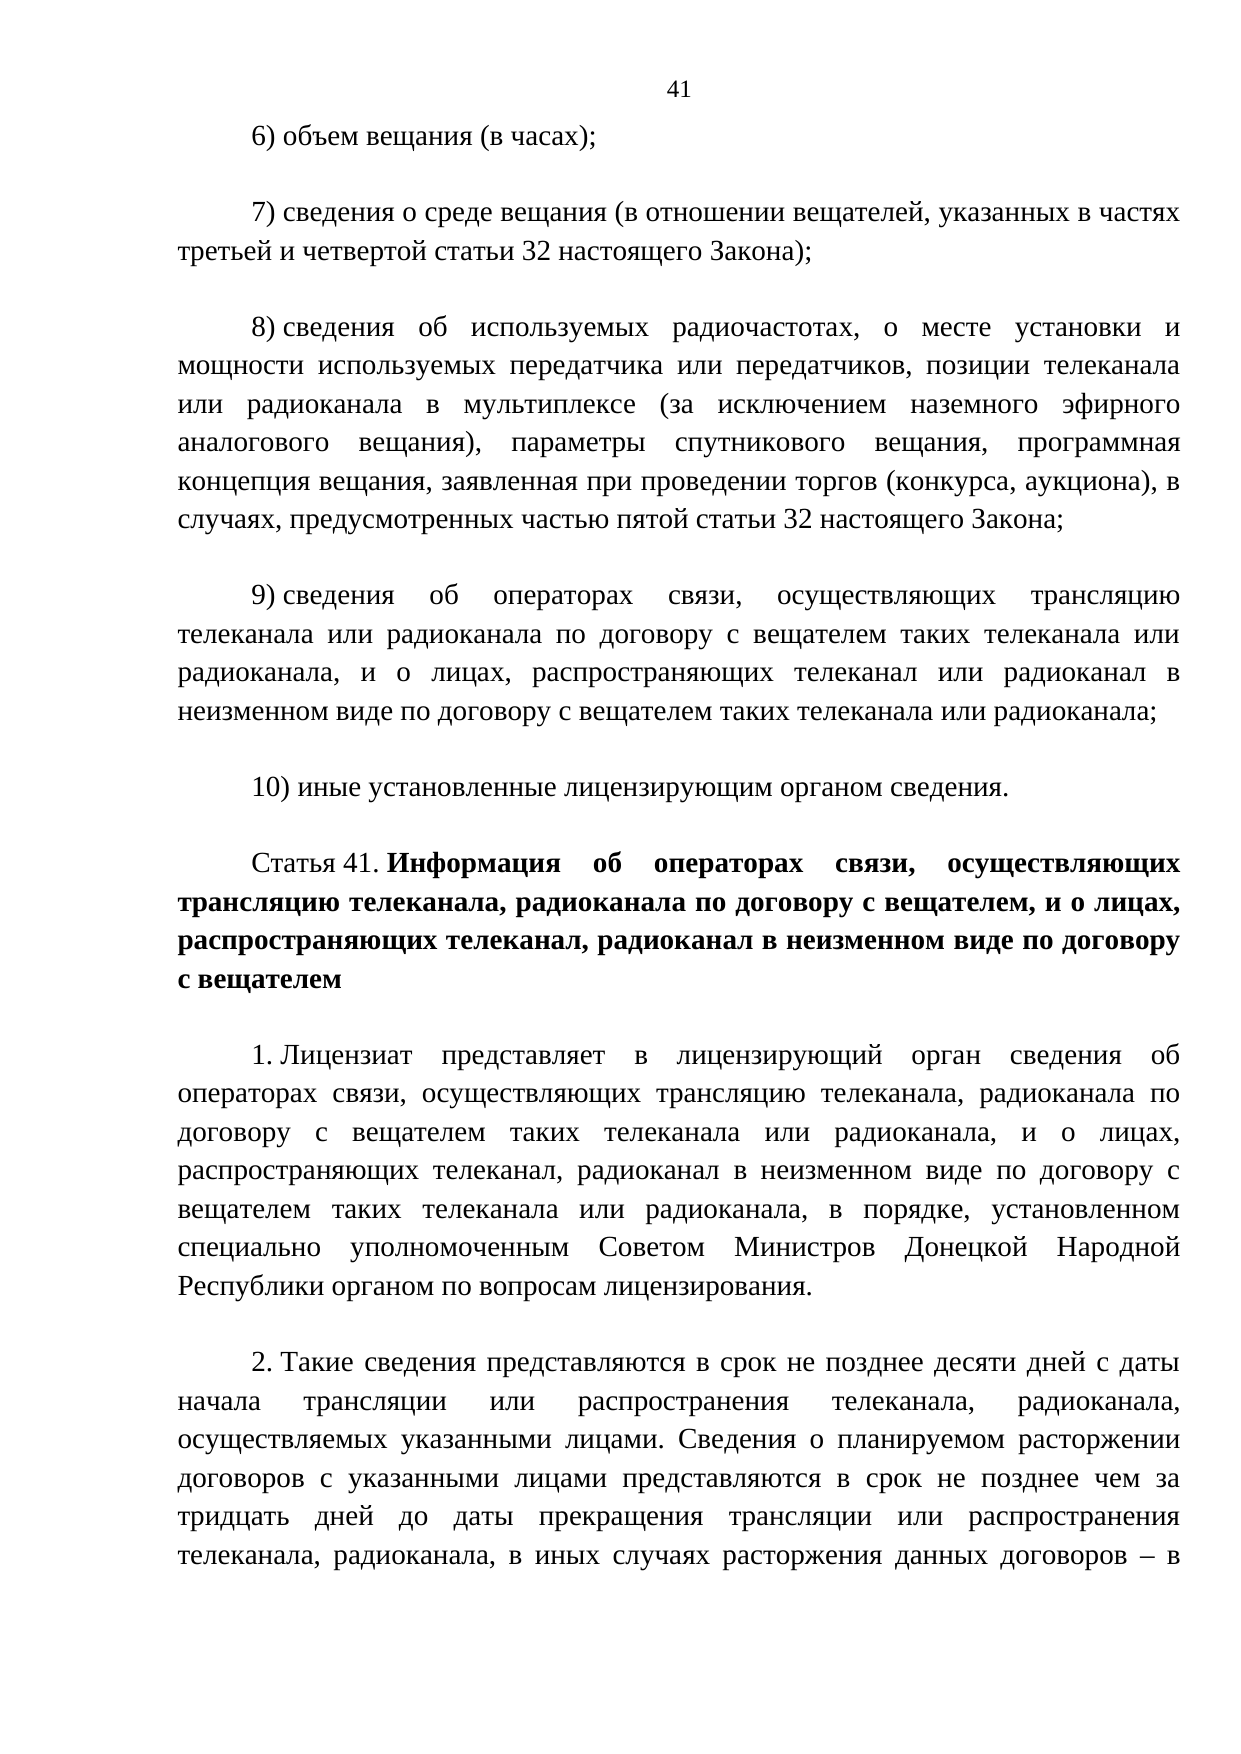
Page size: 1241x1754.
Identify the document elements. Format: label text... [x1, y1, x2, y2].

text 8) сведения об используемых радиочастотах, о месте установки и мощности используемых передатчика или передатчиков, позиции телеканала или радиоканала в мультиплексе (за исключением наземного эфирного аналогового вещания), параметры спутникового вещания, программная концепция вещания, заявленная при проведении торгов (конкурса, аукциона), в случаях, предусмотренных частью пятой статьи 32 настоящего Закона; [177, 309, 1181, 535]
text Статья 41. Информация об операторах связи, осуществляющих трансляцию телеканала, радиоканала по договору с вещателем, и о лицах, распространяющих телеканал, радиоканал в неизменном виде по договору с вещателем [177, 845, 1181, 994]
text 7) сведения о среде вещания (в отношении вещателей, указанных в частях третьей и четвертой статьи 32 настоящего Закона); [177, 194, 1181, 266]
text 10) иные установленные лицензирующим органом сведения. [177, 769, 1181, 803]
text 1. Лицензиат представляет в лицензирующий орган сведения об операторах связи, осуществляющих трансляцию телеканала, радиоканала по договору с вещателем таких телеканала или радиоканала, и о лицах, распространяющих телеканал, радиоканал в неизменном виде по договору с вещателем таких телеканала или радиоканала, в порядке, установленном специально уполномоченным Советом Министров Донецкой Народной Республики органом по вопросам лицензирования. [177, 1037, 1181, 1302]
text 6) объем вещания (в часах); [177, 118, 1181, 152]
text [177, 1344, 1181, 1570]
text 9) сведения об операторах связи, осуществляющих трансляцию телеканала или радиоканала по договору с вещателем таких телеканала или радиоканала, и о лицах, распространяющих телеканал или радиоканал в неизменном виде по договору с вещателем таких телеканала или радиоканала; [177, 577, 1181, 727]
